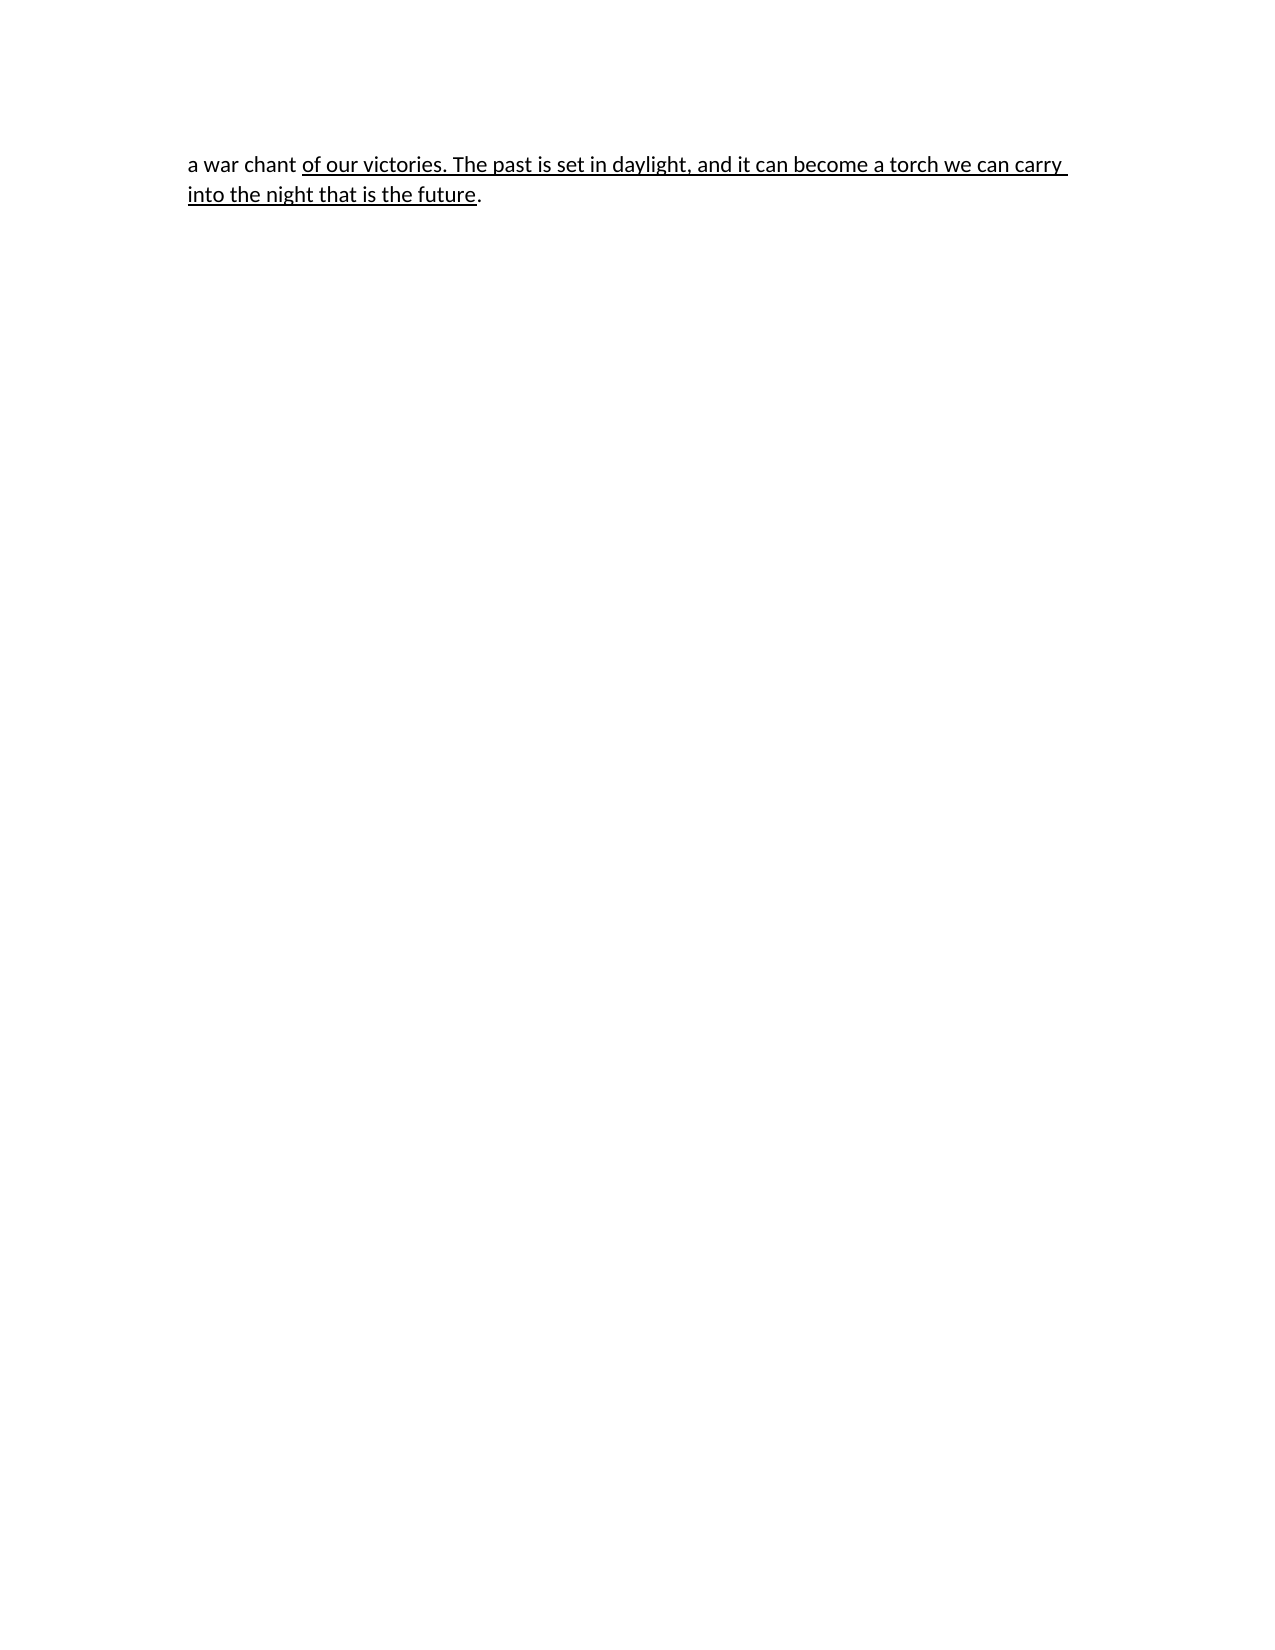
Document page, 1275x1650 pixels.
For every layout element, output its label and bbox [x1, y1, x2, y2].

text [187, 150, 1087, 208]
